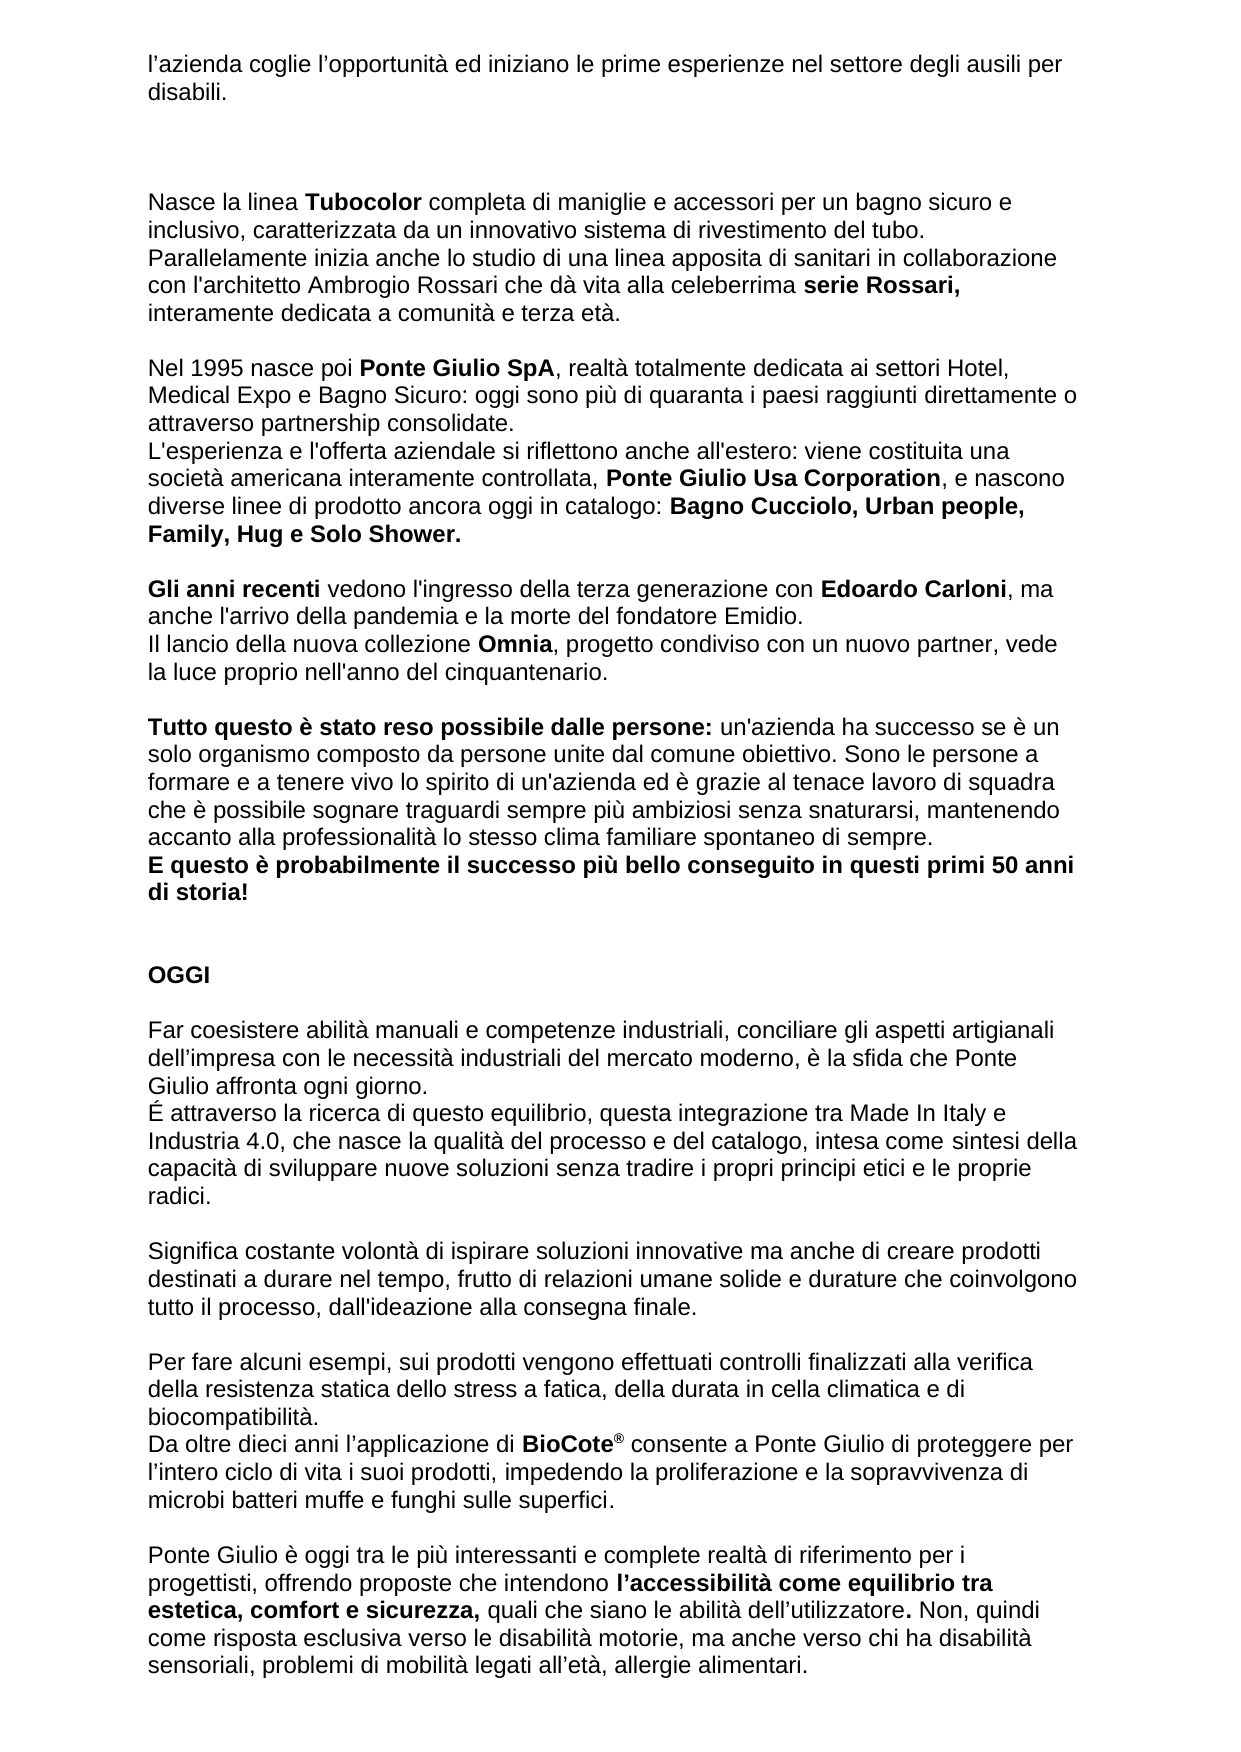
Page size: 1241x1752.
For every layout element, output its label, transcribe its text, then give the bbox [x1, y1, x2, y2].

text É attraverso la ricerca di questo equilibrio, questa integrazione tra Made In Italy e Industria 4.0, che nasce la qualità del processo e del catalogo, intesa come sintesi della capacità di sviluppare nuove soluzioni senza tradire i propri principi etici e le proprie radici. [148, 1099, 1078, 1209]
text Per fare alcuni esempi, sui prodotti vengono effettuati controlli finalizzati alla verifica della resistenza statica dello stress a fatica, della durata in cella climatica e di biocompatibilità. [148, 1348, 1078, 1430]
text OGGI [148, 961, 1078, 989]
text Ponte Giulio è oggi tra le più interessanti e complete realtà di riferimento per i progettisti, offrendo proposte che intendono l’accessibilità come equilibrio tra estetica, comfort e sicurezza, quali che siano le abilità dell’utilizzatore. Non, quindi come risposta esclusiva verso le disabilità motorie, ma anche verso chi ha disabilità sensoriali, problemi di mobilità legati all’età, allergie alimentari. [148, 1541, 1078, 1679]
text E questo è probabilmente il successo più bello conseguito in questi primi 50 anni di storia! [148, 851, 1078, 906]
text Far coesistere abilità manuali e competenze industriali, conciliare gli aspetti artigianali dell’impresa con le necessità industriali del mercato moderno, è la sfida che Ponte Giulio affronta ogni giorno. [148, 1016, 1078, 1099]
text Da oltre dieci anni l’applicazione di BioCote® consente a Ponte Giulio di proteggere per l’intero ciclo di vita i suoi prodotti, impedendo la proliferazione e la sopravvivenza di microbi batteri muffe e funghi sulle superfici. [148, 1430, 1078, 1513]
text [148, 50, 1078, 105]
text Tutto questo è stato reso possibile dalle persone: un'azienda ha successo se è un solo organismo composto da persone unite dal comune obiettivo. Sono le persone a formare e a tenere vivo lo spirito di un'azienda ed è grazie al tenace lavoro di squadra che è possibile sognare traguardi sempre più ambiziosi senza snaturarsi, mantenendo accanto alla professionalità lo stesso clima familiare spontaneo di sempre. [148, 713, 1078, 851]
text Significa costante volontà di ispirare soluzioni innovative ma anche di creare prodotti destinati a durare nel tempo, frutto di relazioni umane solide e durature che coinvolgono tutto il processo, dall'ideazione alla consegna finale. [148, 1237, 1078, 1320]
text Il lancio della nuova collezione Omnia, progetto condiviso con un nuovo partner, vede la luce proprio nell'anno del cinquantenario. [148, 630, 1078, 685]
text Nel 1995 nasce poi Ponte Giulio SpA, realtà totalmente dedicata ai settori Hotel, Medical Expo e Bagno Sicuro: oggi sono più di quaranta i paesi raggiunti direttamente o attraverso partnership consolidate. [148, 354, 1078, 437]
text Gli anni recenti vedono l'ingresso della terza generazione con Edoardo Carloni, ma anche l'arrivo della pandemia e la morte del fondatore Emidio. [148, 575, 1078, 630]
text Nasce la linea Tubocolor completa di maniglie e accessori per un bagno sicuro e inclusivo, caratterizzata da un innovativo sistema di rivestimento del tubo. Parallelamente inizia anche lo studio di una linea apposita di sanitari in collaborazione con l'architetto Ambrogio Rossari che dà vita alla celeberrima serie Rossari, interamente dedicata a comunità e terza età. [148, 188, 1078, 326]
text L'esperienza e l'offerta aziendale si riflettono anche all'estero: viene costituita una società americana interamente controllata, Ponte Giulio Usa Corporation, e nascono diverse linee di prodotto ancora oggi in catalogo: Bagno Cucciolo, Urban people, Family, Hug e Solo Shower. [148, 437, 1078, 547]
